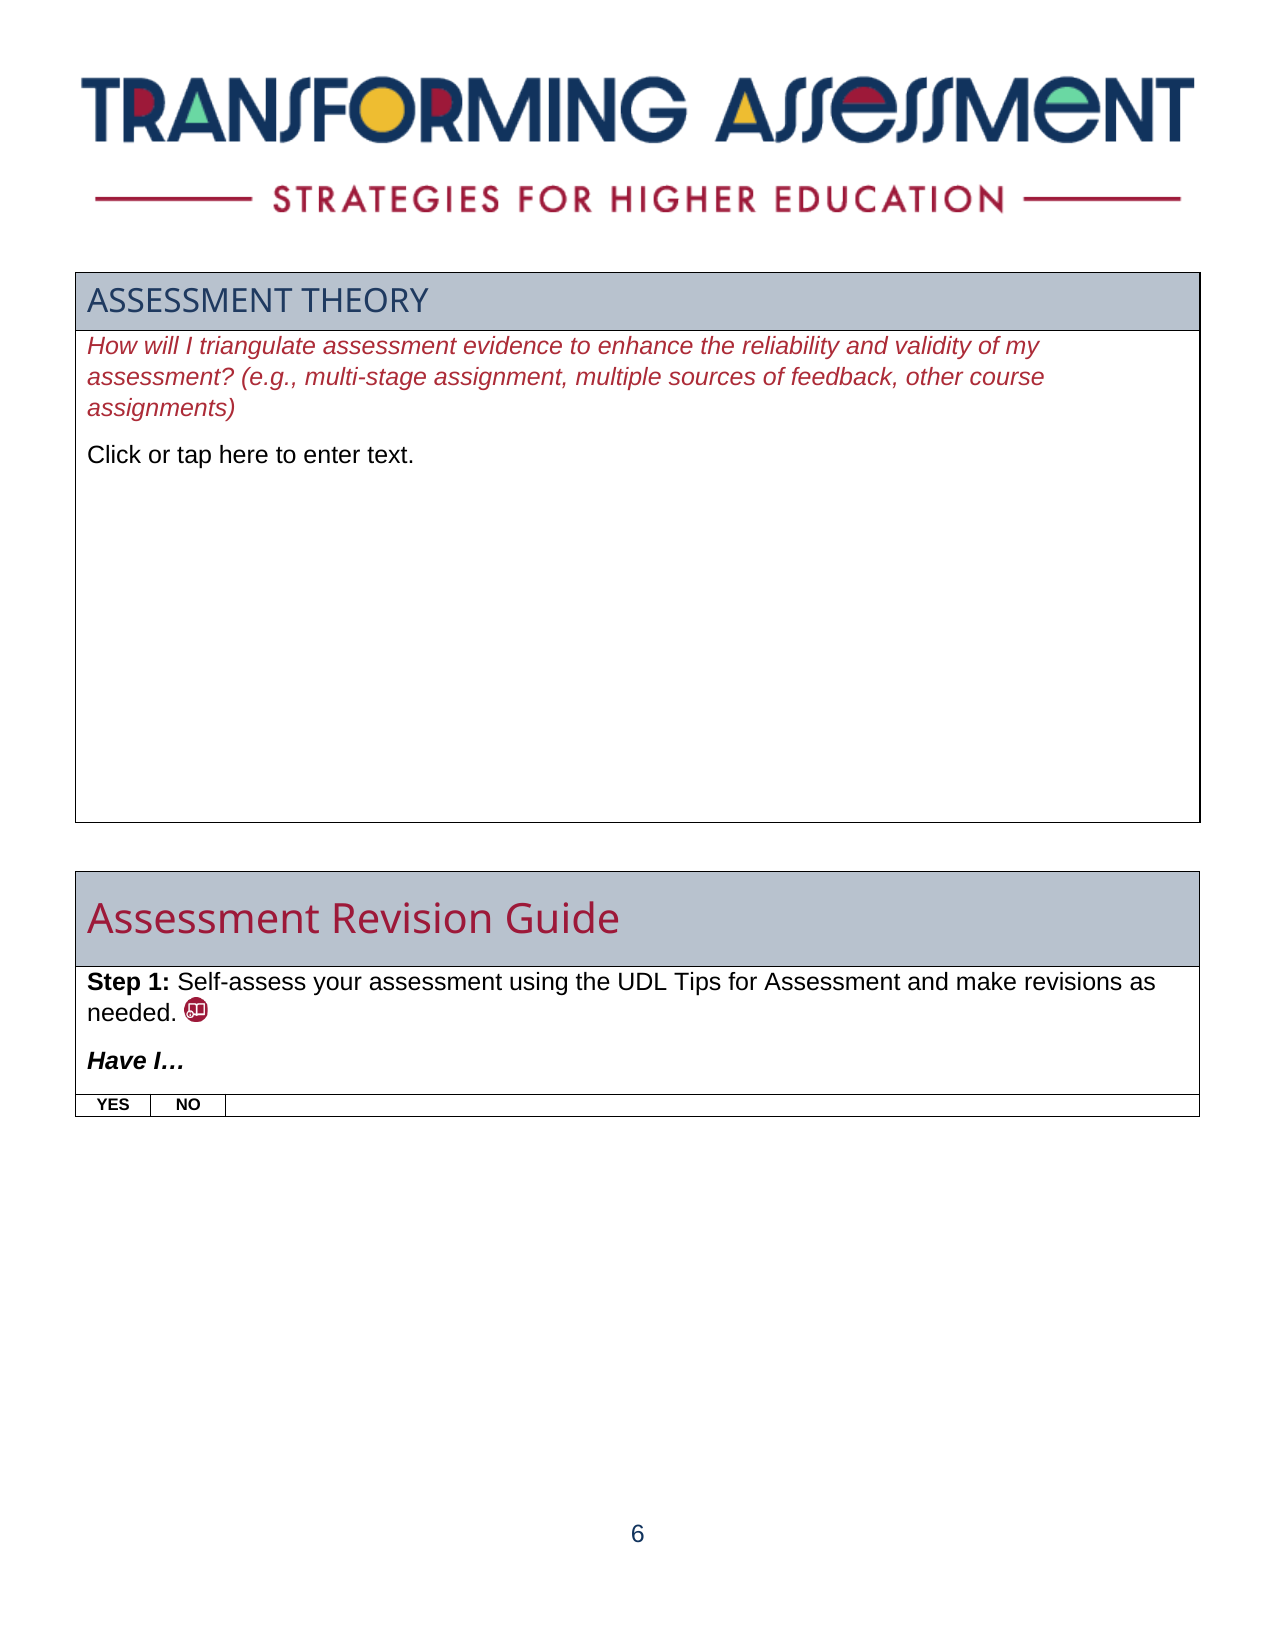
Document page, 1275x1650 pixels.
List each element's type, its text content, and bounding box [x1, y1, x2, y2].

table_cell Step 1: Self-assess your assessment using the UDL Tips for Assessment and make revisions as needed. Have I… [76, 967, 1199, 1093]
picture [75, 73, 1200, 219]
picture [184, 997, 208, 1022]
table_cell How will I triangulate assessment evidence to enhance the reliability and validity of my assessment? (e.g., multi-stage assignment, multiple sources of feedback, other course assignments) [76, 331, 1199, 822]
table_cell [226, 1095, 1199, 1116]
table_cell Assessment Theory [76, 273, 1199, 330]
table_cell YES [76, 1095, 150, 1116]
table_header Assessment Revision Guide [76, 872, 1199, 966]
table_cell NO [151, 1095, 225, 1116]
